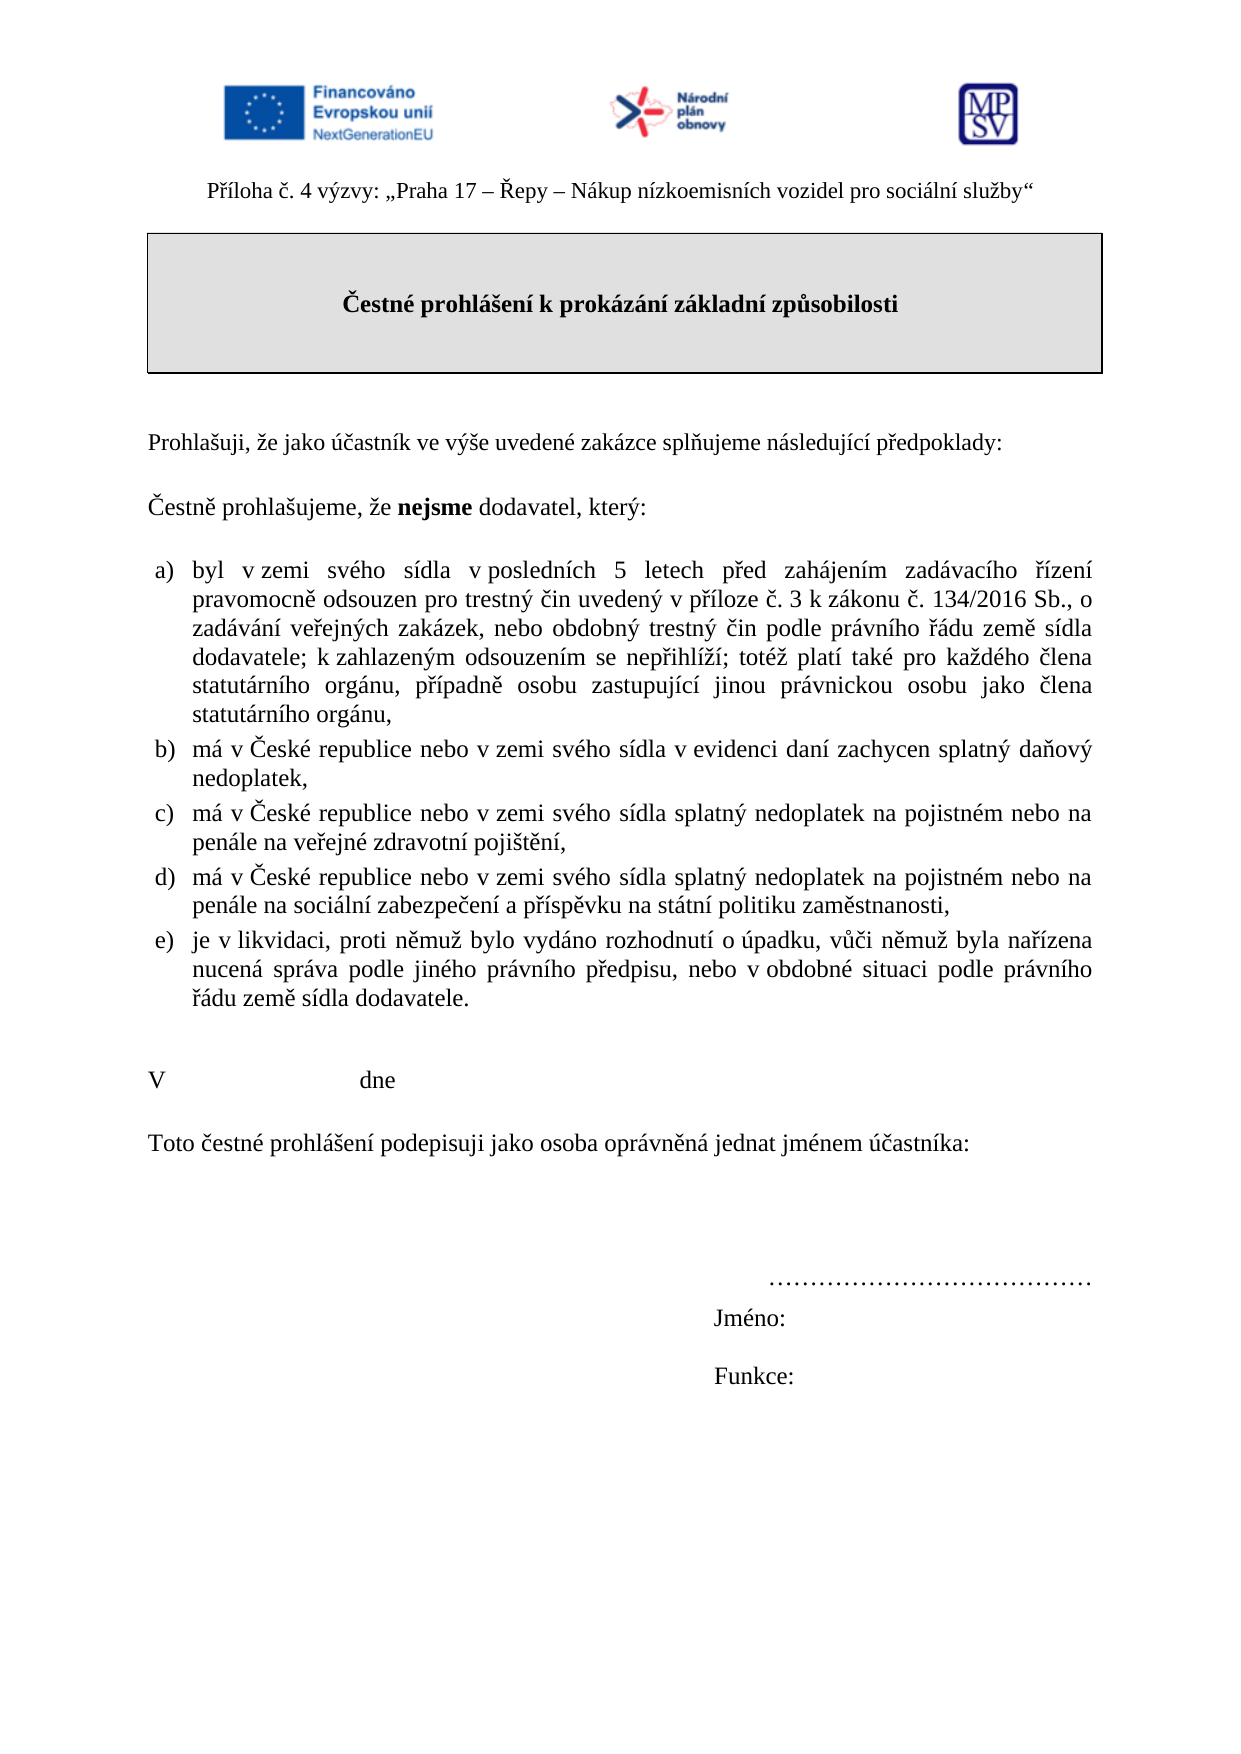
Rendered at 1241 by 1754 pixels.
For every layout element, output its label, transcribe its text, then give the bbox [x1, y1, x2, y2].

text ………………………………… [654, 1262, 1093, 1291]
text Jméno: [654, 1303, 871, 1361]
text Prohlašuji, že jako účastník ve výše uvedené zakázce splňujeme následující předpoklady: [148, 428, 1093, 455]
list je v likvidaci, proti němuž bylo vydáno rozhodnutí o úpadku, vůči němuž byla nařízena nucená správa podle jiného právního předpisu, nebo v obdobné situaci podle právního řádu země sídla dodavatele. [154, 926, 1093, 1012]
text Toto čestné prohlášení podepisuji jako osoba oprávněná jednat jménem účastníka: [148, 1128, 1093, 1157]
text Příloha č. 4 výzvy: „Praha 17 – Řepy – Nákup nízkoemisních vozidel pro sociální služby“ [148, 177, 1093, 204]
list má v České republice nebo v zemi svého sídla splatný nedoplatek na pojistném nebo na penále na sociální zabezpečení a příspěvku na státní politiku zaměstnanosti, [154, 862, 1093, 919]
text Funkce: [654, 1361, 1093, 1390]
text Čestně prohlašujeme, že nejsme dodavatel, který: [148, 492, 1093, 521]
list má v České republice nebo v zemi svého sídla v evidenci daní zachycen splatný daňový nedoplatek, [154, 734, 1093, 792]
text V dne [148, 1065, 1093, 1093]
list byl v zemi svého sídla v posledních 5 letech před zahájením zadávacího řízení pravomocně odsouzen pro trestný čin uvedený v příloze č. 3 k zákonu č. 134/2016 Sb., o zadávání veřejných zakázek, nebo obdobný trestný čin podle právního řádu země sídla dodavatele; k zahlazeným odsouzením se nepřihlíží; totéž platí také pro každého člena statutárního orgánu, případně osobu zastupující jinou právnickou osobu jako člena statutárního orgánu, [154, 556, 1093, 728]
list má v České republice nebo v zemi svého sídla splatný nedoplatek na pojistném nebo na penále na veřejné zdravotní pojištění, [154, 798, 1093, 856]
subtitle Čestné prohlášení k prokázání základní způsobilosti [148, 286, 1101, 318]
picture [147, 44, 1093, 170]
